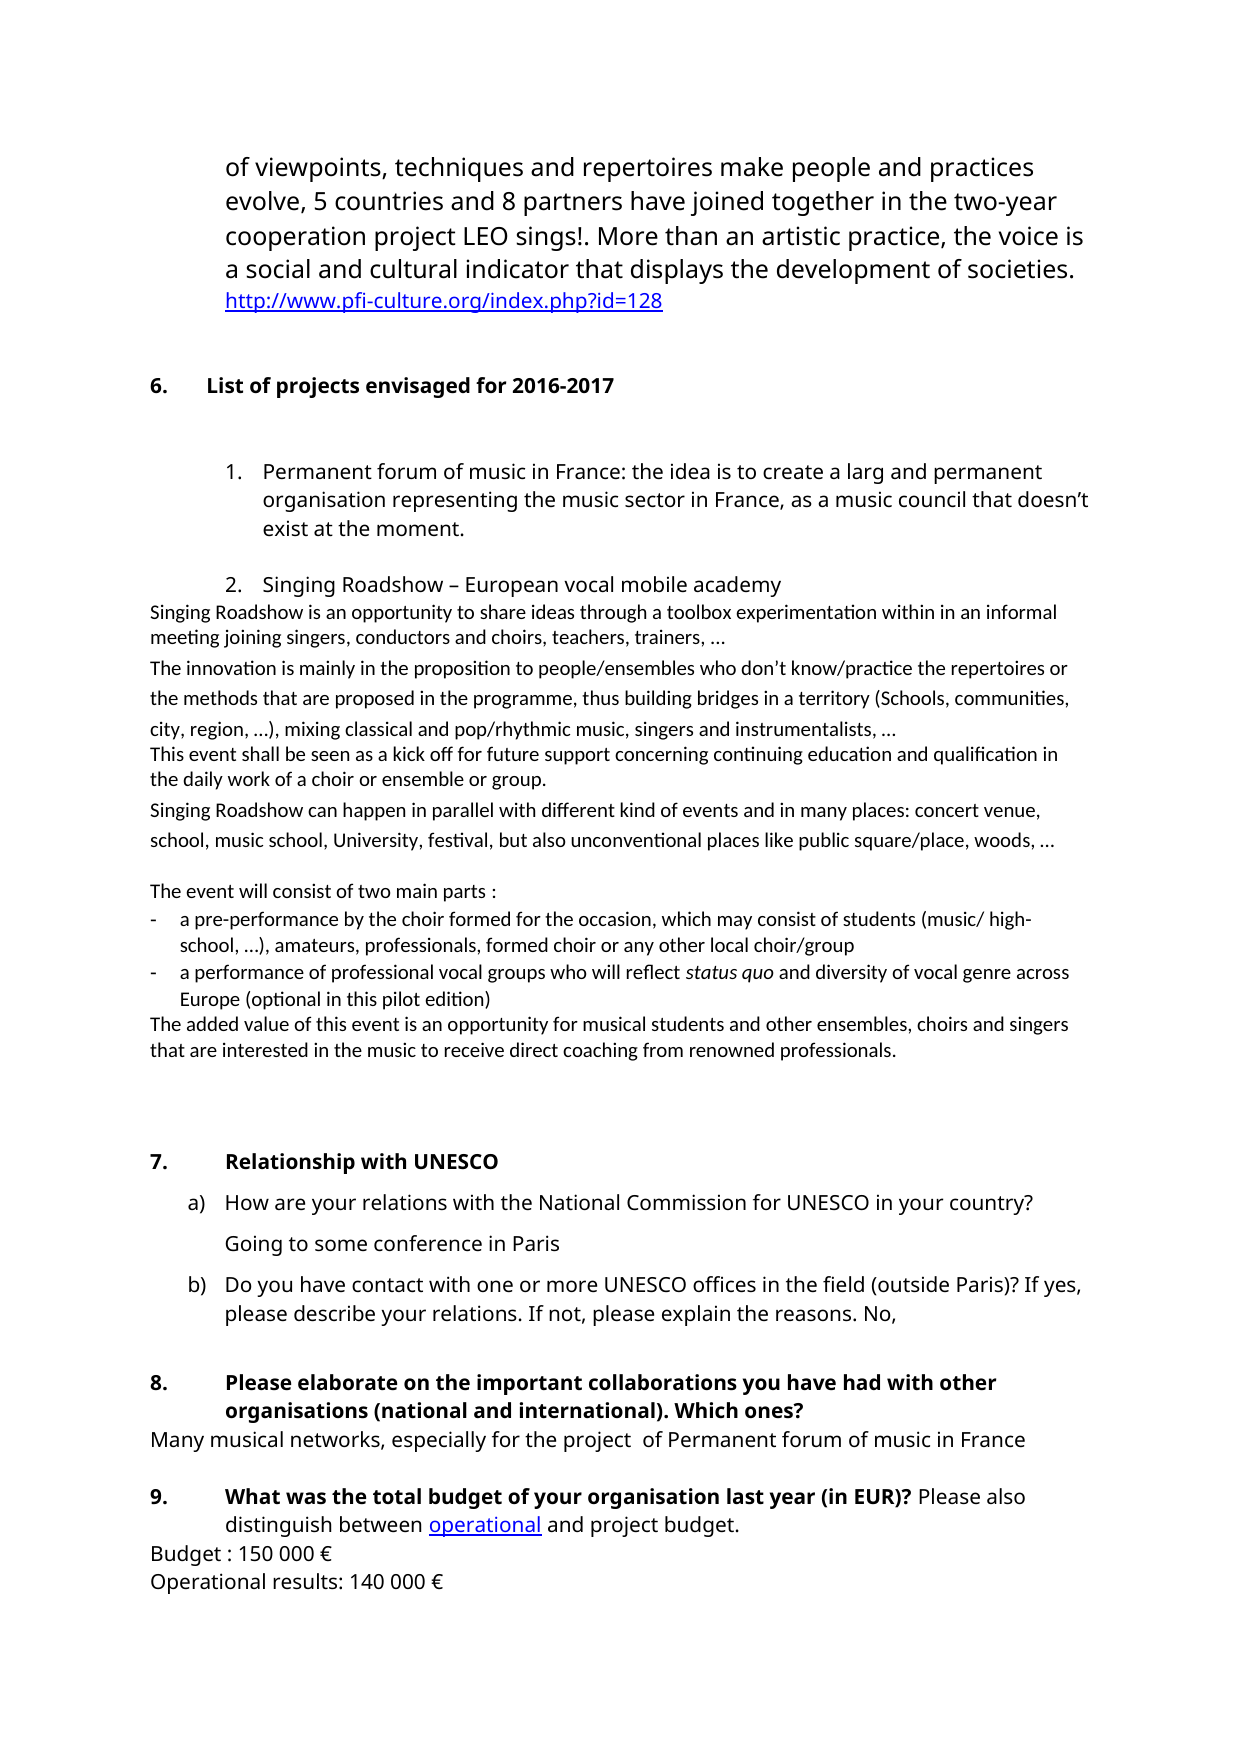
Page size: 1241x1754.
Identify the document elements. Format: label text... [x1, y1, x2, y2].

list Singing Roadshow – European vocal mobile academy [225, 571, 1090, 599]
list a performance of professional vocal groups who will reflect status quo and diversity of vocal genre across Europe (optional in this pilot edition) [150, 957, 1090, 1011]
list Permanent forum of music in France: the idea is to create a larg and permanent organisation representing the music sector in France, as a music council that doesn’t exist at the moment. [225, 457, 1090, 542]
text Many musical networks, especially for the project of Permanent forum of music in France [150, 1425, 1090, 1453]
list http://www.pfi-culture.org/index.php?id=128 [225, 286, 1090, 315]
list Do you have contact with one or more UNESCO offices in the field (outside Paris)? If yes, please describe your relations. If not, please explain the reasons. No, [187, 1270, 1090, 1327]
text Singing Roadshow can happen in parallel with different kind of events and in many places: concert venue, school, music school, University, festival, but also unconventional places like public square/place, woods, … [150, 792, 1090, 853]
list a pre-performance by the choir formed for the occasion, which may consist of students (music/ high-school, …), amateurs, professionals, formed choir or any other local choir/group [150, 904, 1090, 957]
text This event shall be seen as a kick off for future support concerning continuing education and qualification in the daily work of a choir or ensemble or group. [150, 741, 1090, 792]
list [225, 150, 1090, 286]
list How are your relations with the National Commission for UNESCO in your country? [187, 1188, 1090, 1217]
text Budget : 150 000 € [150, 1539, 1090, 1567]
text The added value of this event is an opportunity for musical students and other ensembles, choirs and singers that are interested in the music to receive direct coaching from renowned professionals. [150, 1011, 1090, 1062]
text 6. List of projects envisaged for 2016-2017 [150, 372, 1090, 400]
text Going to some conference in Paris [224, 1229, 1090, 1258]
text Operational results: 140 000 € [150, 1567, 1090, 1596]
text 8. Please elaborate on the important collaborations you have had with other organisations (national and international). Which ones? [150, 1368, 1090, 1425]
text 7. Relationship with UNESCO [150, 1147, 1090, 1176]
text The event will consist of two main parts : [150, 878, 1090, 904]
text Singing Roadshow is an opportunity to share ideas through a toolbox experimentation within in an informal meeting joining singers, conductors and choirs, teachers, trainers, ... [150, 599, 1090, 650]
text The innovation is mainly in the proposition to people/ensembles who don’t know/practice the repertoires or the methods that are proposed in the programme, thus building bridges in a territory (Schools, communities, city, region, …), mixing classical and pop/rhythmic music, singers and instrumentalists, … [150, 650, 1090, 741]
text 9. What was the total budget of your organisation last year (in EUR)? Please also distinguish between operational and project budget. [150, 1482, 1090, 1539]
